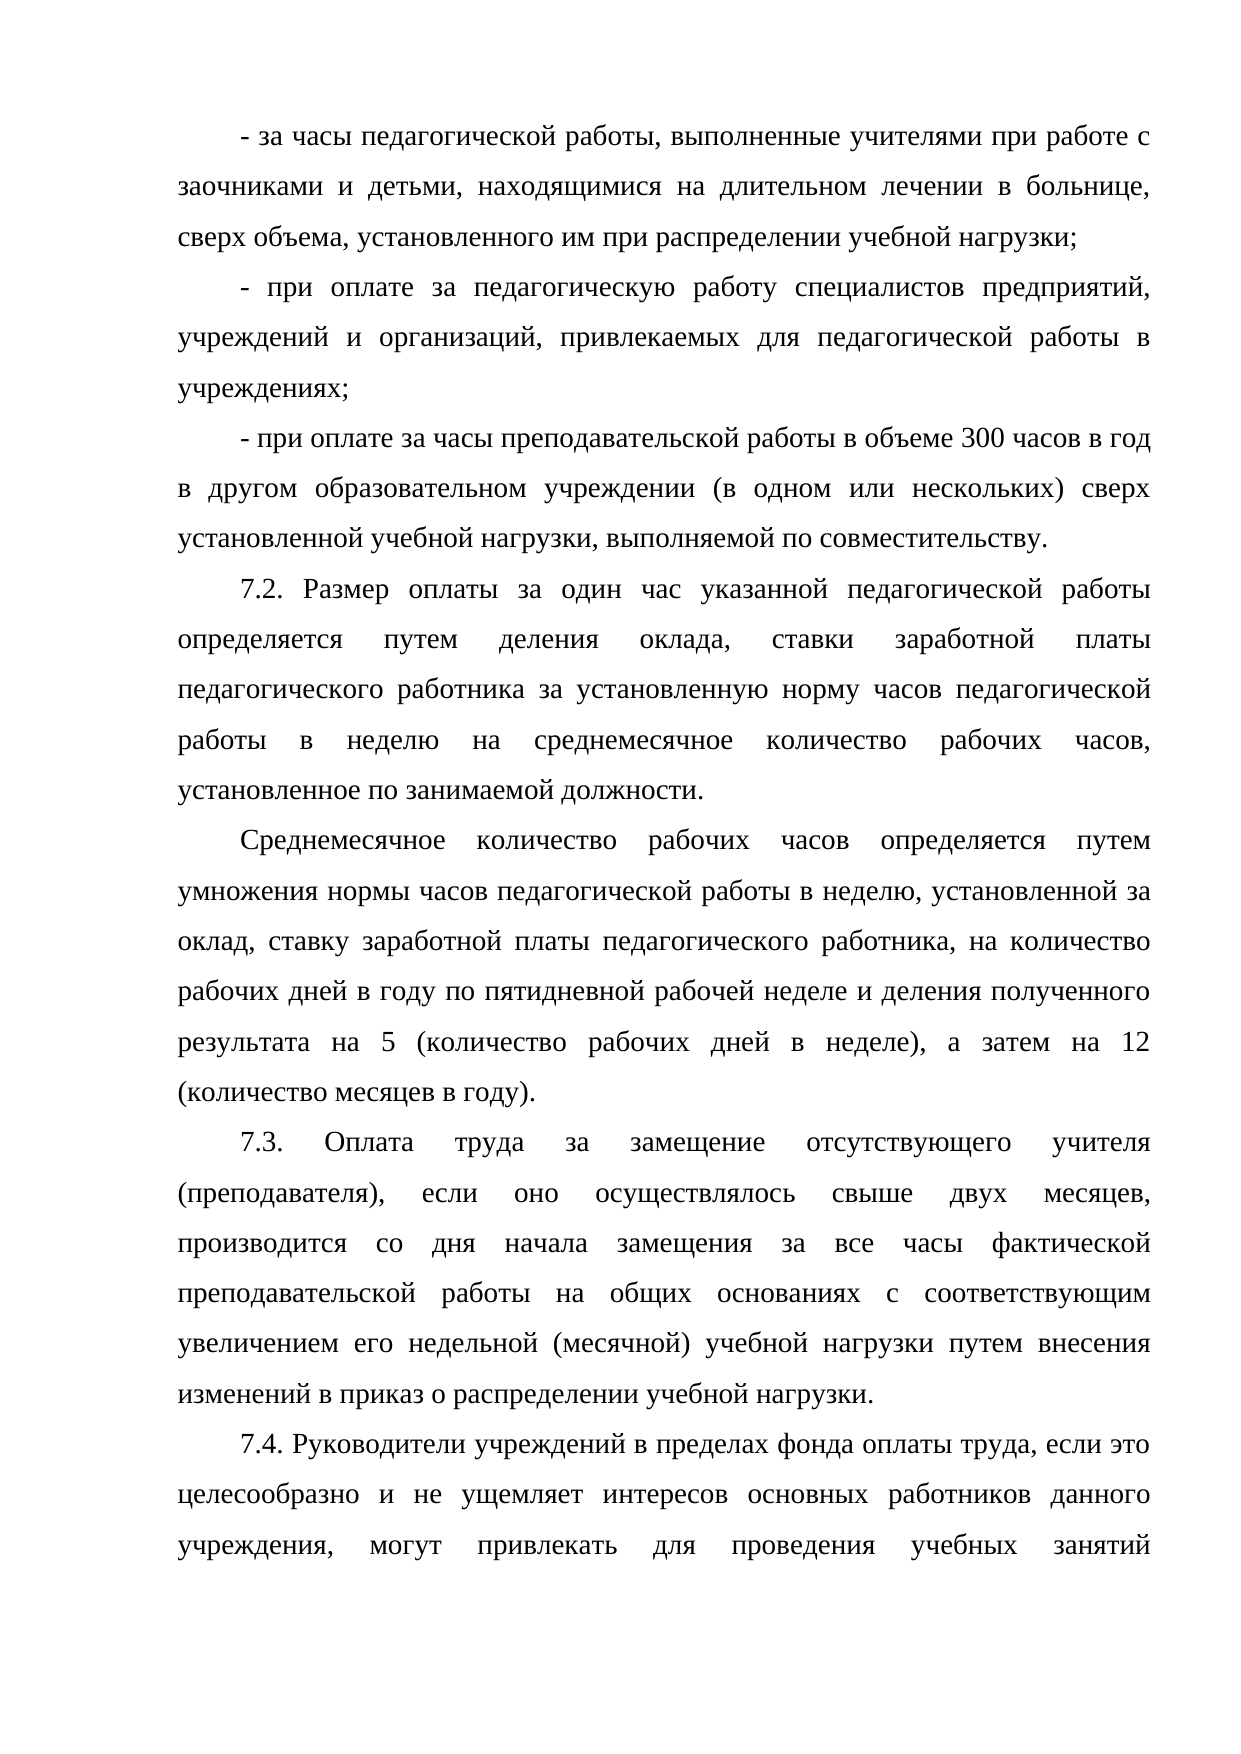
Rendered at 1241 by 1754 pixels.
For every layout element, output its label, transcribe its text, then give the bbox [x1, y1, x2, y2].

text - при оплате за часы преподавательской работы в объеме 300 часов в год в другом образовательном учреждении (в одном или нескольких) сверх установленной учебной нагрузки, выполняемой по совместительству. [177, 420, 1152, 554]
list - за часы педагогической работы, выполненные учителями при работе с заочниками и детьми, находящимися на длительном лечении в больнице, сверх объема, установленного им при распределении учебной нагрузки; [177, 118, 1152, 252]
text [177, 1426, 1152, 1560]
text 7.3. Оплата труда за замещение отсутствующего учителя (преподавателя), если оно осуществлялось свыше двух месяцев, производится со дня начала замещения за все часы фактической преподавательской работы на общих основаниях с соответствующим увеличением его недельной (месячной) учебной нагрузки путем внесения изменений в приказ о распределении учебной нагрузки. [177, 1124, 1152, 1409]
list - при оплате за педагогическую работу специалистов предприятий, учреждений и организаций, привлекаемых для педагогической работы в учреждениях; [177, 269, 1152, 403]
text Среднемесячное количество рабочих часов определяется путем умножения нормы часов педагогической работы в неделю, установленной за оклад, ставку заработной платы педагогического работника, на количество рабочих дней в году по пятидневной рабочей неделе и деления полученного результата на 5 (количество рабочих дней в неделе), а затем на 12 (количество месяцев в году). [177, 822, 1152, 1108]
text 7.2. Размер оплаты за один час указанной педагогической работы определяется путем деления оклада, ставки заработной платы педагогического работника за установленную норму часов педагогической работы в неделю на среднемесячное количество рабочих часов, установленное по занимаемой должности. [177, 571, 1152, 806]
